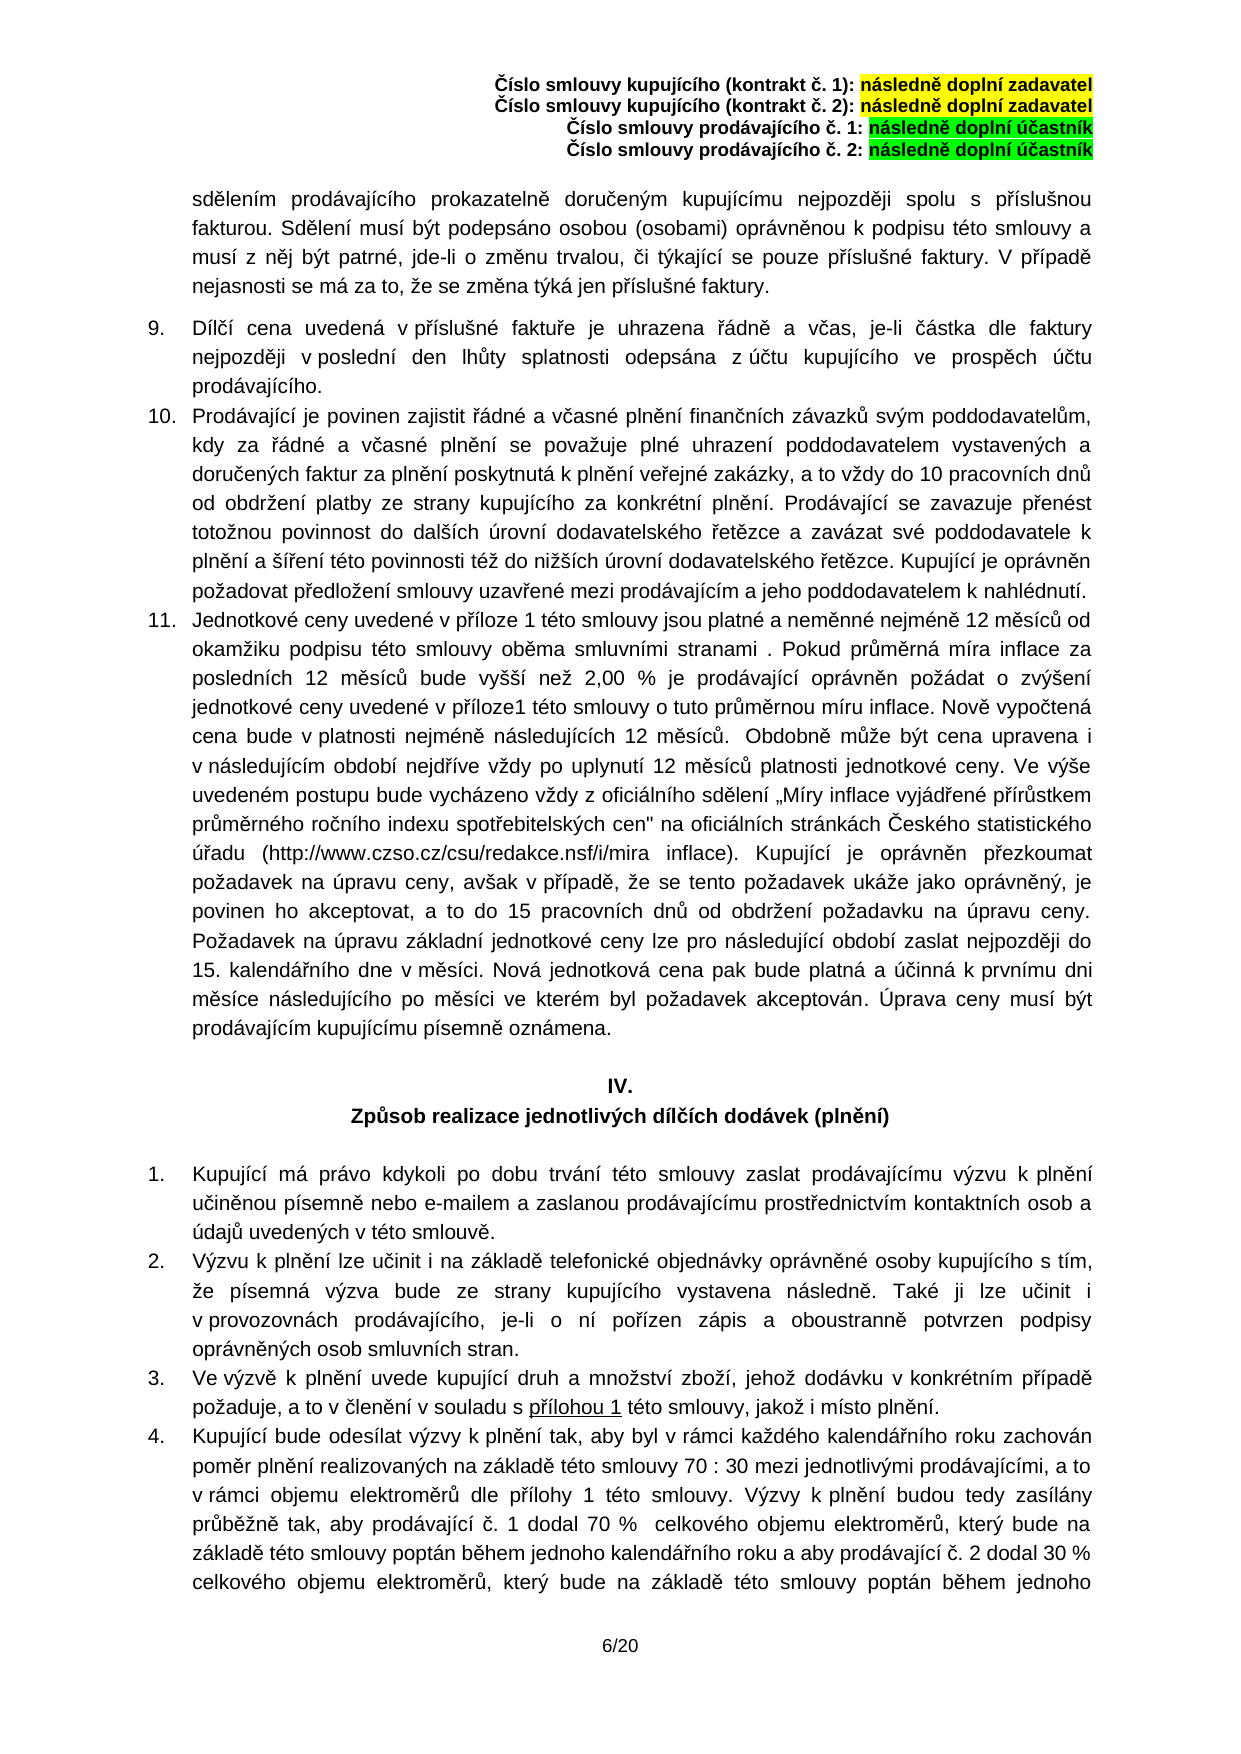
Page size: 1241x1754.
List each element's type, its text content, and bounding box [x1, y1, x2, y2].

list Ve výzvě k plnění uvede kupující druh a množství zboží, jehož dodávku v konkrétním případě požaduje, a to v členění v souladu s přílohou 1 této smlouvy, jakož i místo plnění. [148, 1361, 1093, 1419]
text Způsob realizace jednotlivých dílčích dodávek (plnění) [148, 1098, 1093, 1127]
list Jednotkové ceny uvedené v příloze 1 této smlouvy jsou platné a neměnné nejméně 12 měsíců od okamžiku podpisu této smlouvy oběma smluvními stranami . Pokud průměrná míra inflace za posledních 12 měsíců bude vyšší než 2,00 % je prodávající oprávněn požádat o zvýšení jednotkové ceny uvedené v příloze1 této smlouvy o tuto průměrnou míru inflace. Nově vypočtená cena bude v platnosti nejméně následujících 12 měsíců. Obdobně může být cena upravena i v následujícím období nejdříve vždy po uplynutí 12 měsíců platnosti jednotkové ceny. Ve výše uvedeném postupu bude vycházeno vždy z oficiálního sdělení „Míry inflace vyjádřené přírůstkem průměrného ročního indexu spotřebitelských cen" na oficiálních stránkách Českého statistického úřadu (http://www.czso.cz/csu/redakce.nsf/i/mira inflace). Kupující je oprávněn přezkoumat požadavek na úpravu ceny, avšak v případě, že se tento požadavek ukáže jako oprávněný, je povinen ho akceptovat, a to do 15 pracovních dnů od obdržení požadavku na úpravu ceny. Požadavek na úpravu základní jednotkové ceny lze pro následující období zaslat nejpozději do 15. kalendářního dne v měsíci. Nová jednotková cena pak bude platná a účinná k prvnímu dni měsíce následujícího po měsíci ve kterém byl požadavek akceptován. Úprava ceny musí být prodávajícím kupujícímu písemně oznámena. [148, 602, 1093, 1040]
list Dílčí cena uvedená v příslušné faktuře je uhrazena řádně a včas, je-li částka dle faktury nejpozději v poslední den lhůty splatnosti odepsána z účtu kupujícího ve prospěch účtu prodávajícího. [148, 311, 1093, 398]
text IV. [148, 1069, 1093, 1098]
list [148, 182, 1093, 298]
list Prodávající je povinen zajistit řádné a včasné plnění finančních závazků svým poddodavatelům, kdy za řádné a včasné plnění se považuje plné uhrazení poddodavatelem vystavených a doručených faktur za plnění poskytnutá k plnění veřejné zakázky, a to vždy do 10 pracovních dnů od obdržení platby ze strany kupujícího za konkrétní plnění. Prodávající se zavazuje přenést totožnou povinnost do dalších úrovní dodavatelského řetězce a zavázat své poddodavatele k plnění a šíření této povinnosti též do nižších úrovní dodavatelského řetězce. Kupující je oprávněn požadovat předložení smlouvy uzavřené mezi prodávajícím a jeho poddodavatelem k nahlédnutí. [148, 398, 1093, 602]
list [148, 1419, 1093, 1594]
list Výzvu k plnění lze učinit i na základě telefonické objednávky oprávněné osoby kupujícího s tím, že písemná výzva bude ze strany kupujícího vystavena následně. Také ji lze učinit i v provozovnách prodávajícího, je-li o ní pořízen zápis a oboustranně potvrzen podpisy oprávněných osob smluvních stran. [148, 1244, 1093, 1361]
list Kupující má právo kdykoli po dobu trvání této smlouvy zaslat prodávajícímu výzvu k plnění učiněnou písemně nebo e-mailem a zaslanou prodávajícímu prostřednictvím kontaktních osob a údajů uvedených v této smlouvě. [148, 1157, 1093, 1244]
